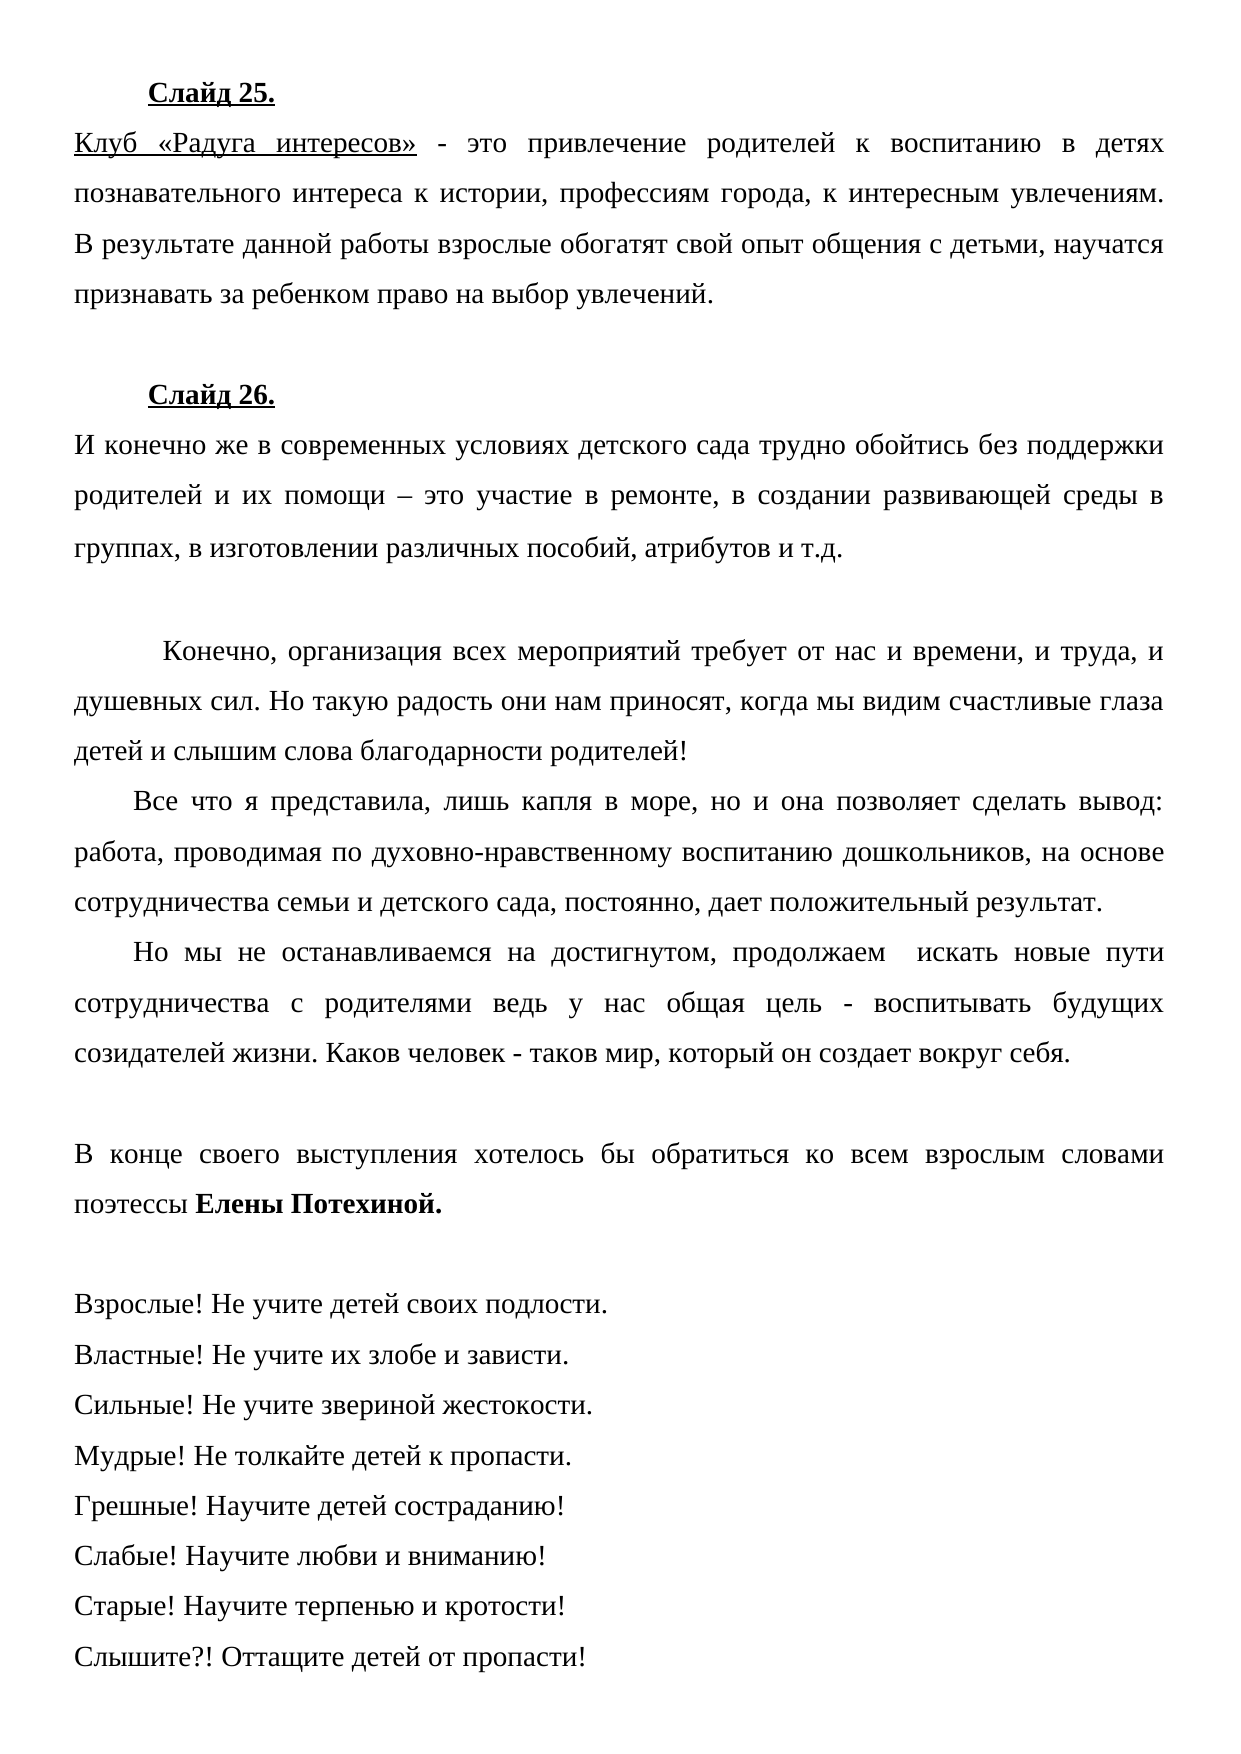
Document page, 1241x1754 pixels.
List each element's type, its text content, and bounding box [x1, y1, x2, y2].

text Все что я представила, лишь капля в море, но и она позволяет сделать вывод: работа, проводимая по духовно-нравственному воспитанию дошкольников, на основе сотрудничества семьи и детского сада, постоянно, дает положительный результат. [74, 783, 1165, 918]
text Слайд 26. [74, 377, 1165, 410]
text Грешные! Научите детей состраданию! [74, 1488, 1165, 1521]
text Мудрые! Не толкайте детей к пропасти. [74, 1438, 1165, 1471]
text В конце своего выступления хотелось бы обратиться ко всем взрослым словами поэтессы Елены Потехиной. [74, 1136, 1165, 1219]
text Конечно, организация всех мероприятий требует от нас и времени, и труда, и душевных сил. Но такую радость они нам приносят, когда мы видим счастливые глаза детей и слышим слова благодарности родителей! [74, 633, 1165, 767]
text Властные! Не учите их злобе и зависти. [74, 1337, 1165, 1371]
text Старые! Научите терпенью и кротости! [74, 1588, 1165, 1622]
text Но мы не останавливаемся на достигнутом, продолжаем искать новые пути сотрудничества с родителями ведь у нас общая цель - воспитывать будущих созидателей жизни. Каков человек - таков мир, который он создает вокруг себя. [74, 934, 1165, 1069]
text И конечно же в современных условиях детского сада трудно обойтись без поддержки родителей и их помощи – это участие в ремонте, в создании развивающей среды в группах, в изготовлении различных пособий, атрибутов и т.д. [74, 427, 1165, 564]
text Слайд 25. [74, 75, 1165, 108]
text Слабые! Научите любви и вниманию! [74, 1538, 1165, 1572]
text Слышите?! Оттащите детей от пропасти! [74, 1639, 1165, 1672]
text Взрослые! Не учите детей своих подлости. [74, 1287, 1165, 1320]
text Клуб «Радуга интересов» - это привлечение родителей к воспитанию в детях познавательного интереса к истории, профессиям города, к интересным увлечениям. В результате данной работы взрослые обогатят свой опыт общения с детьми, научатся признавать за ребенком право на выбор увлечений. [74, 125, 1165, 310]
text Сильные! Не учите звериной жестокости. [74, 1387, 1165, 1421]
